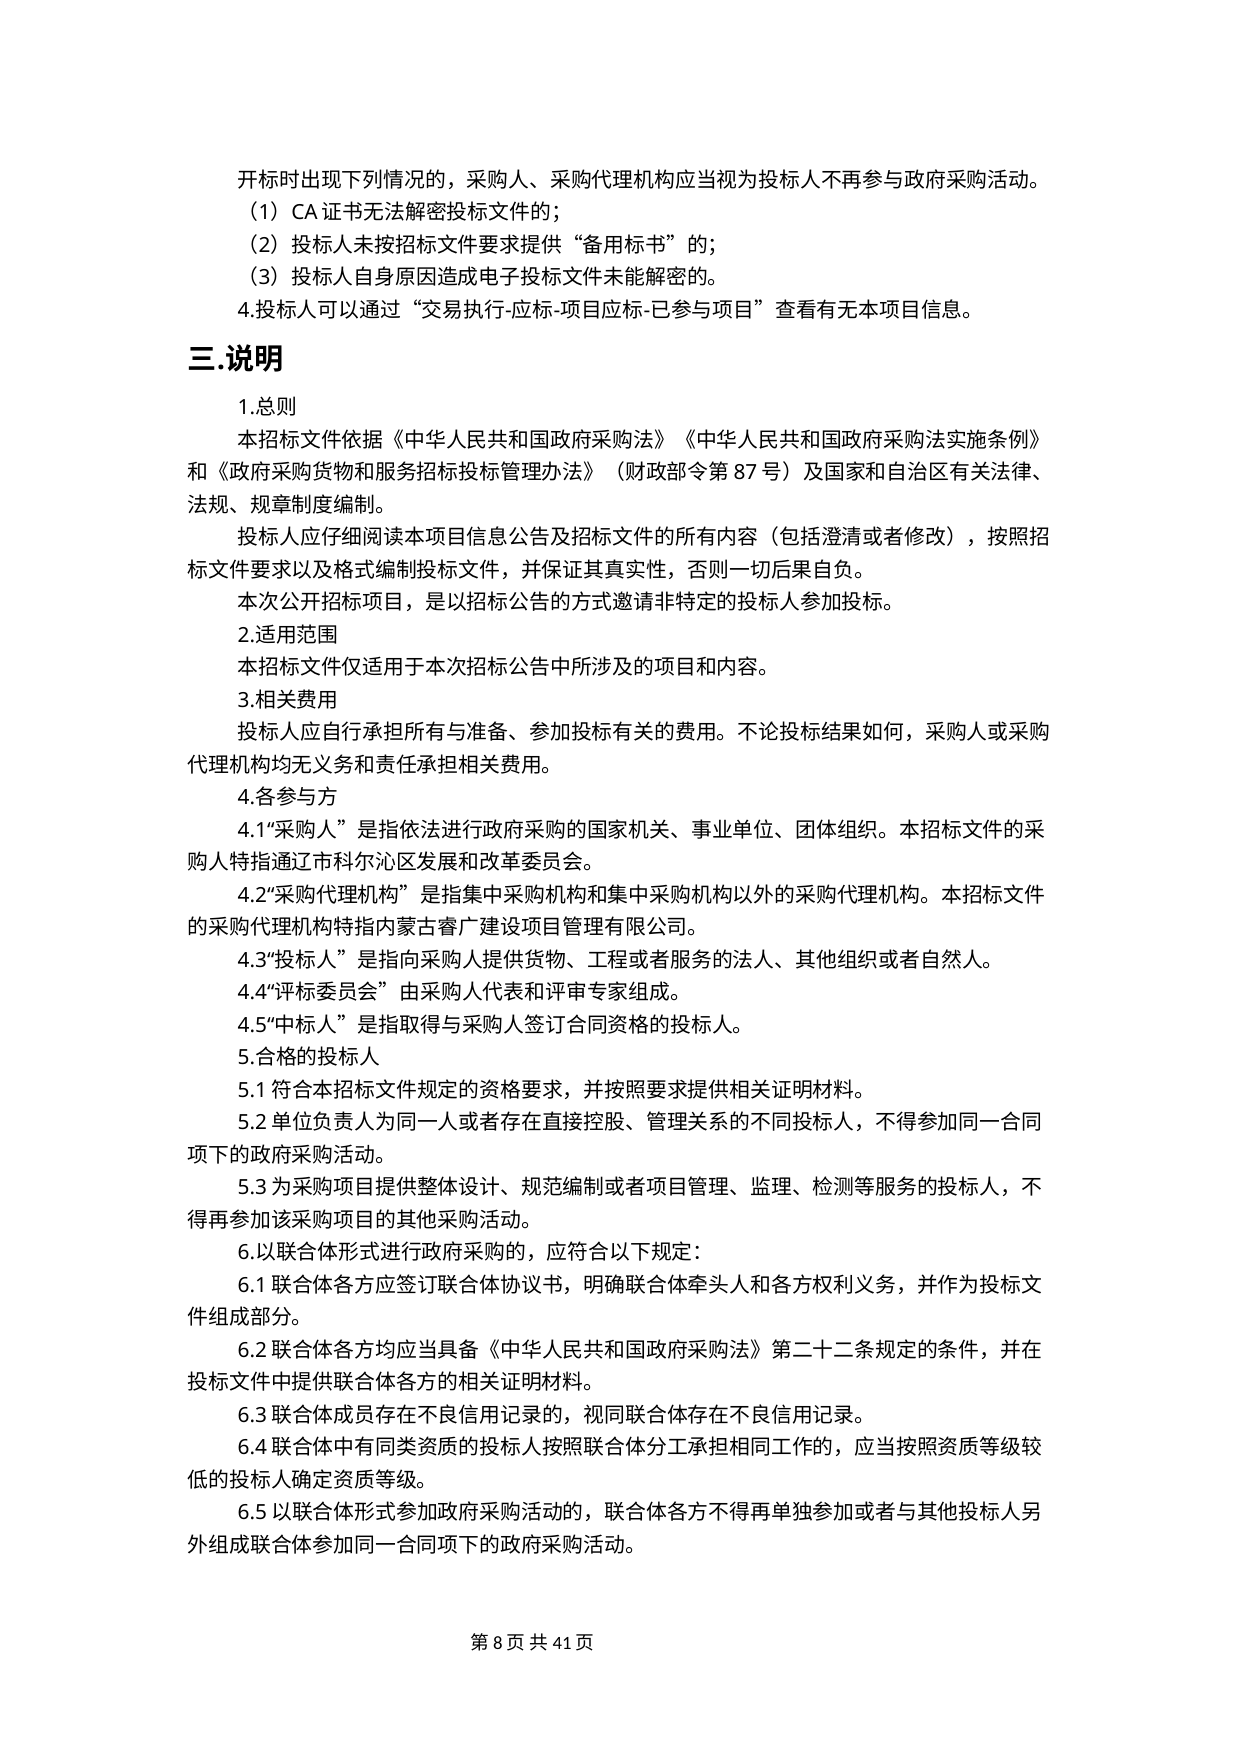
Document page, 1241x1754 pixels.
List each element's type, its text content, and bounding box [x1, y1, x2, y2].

text （2）投标人未按招标文件要求提供“备用标书”的； [187, 227, 1053, 259]
text 投标人应自行承担所有与准备、参加投标有关的费用。不论投标结果如何，采购人或采购代理机构均无义务和责任承担相关费用。 [187, 714, 1053, 779]
text 4.5“中标人”是指取得与采购人签订合同资格的投标人。 [187, 1007, 1053, 1039]
text 4.投标人可以通过“交易执行-应标-项目应标-已参与项目”查看有无本项目信息。 [187, 292, 1053, 324]
text 5.3为采购项目提供整体设计、规范编制或者项目管理、监理、检测等服务的投标人，不得再参加该采购项目的其他采购活动。 [187, 1169, 1053, 1234]
text 三.说明 [187, 324, 1053, 389]
text 本次公开招标项目，是以招标公告的方式邀请非特定的投标人参加投标。 [187, 584, 1053, 617]
text 6.4联合体中有同类资质的投标人按照联合体分工承担相同工作的，应当按照资质等级较低的投标人确定资质等级。 [187, 1429, 1053, 1494]
text 本招标文件仅适用于本次招标公告中所涉及的项目和内容。 [187, 649, 1053, 682]
text 4.2“采购代理机构”是指集中采购机构和集中采购机构以外的采购代理机构。本招标文件的采购代理机构特指内蒙古睿广建设项目管理有限公司。 [187, 877, 1053, 942]
text 6.5以联合体形式参加政府采购活动的，联合体各方不得再单独参加或者与其他投标人另外组成联合体参加同一合同项下的政府采购活动。 [187, 1494, 1053, 1559]
text 5.合格的投标人 [187, 1039, 1053, 1072]
text 4.3“投标人”是指向采购人提供货物、工程或者服务的法人、其他组织或者自然人。 [187, 942, 1053, 974]
text 6.2联合体各方均应当具备《中华人民共和国政府采购法》第二十二条规定的条件，并在投标文件中提供联合体各方的相关证明材料。 [187, 1332, 1053, 1397]
text 1.总则 [187, 389, 1053, 422]
text 4.1“采购人”是指依法进行政府采购的国家机关、事业单位、团体组织。本招标文件的采购人特指通辽市科尔沁区发展和改革委员会。 [187, 812, 1053, 877]
text 6.以联合体形式进行政府采购的，应符合以下规定： [187, 1234, 1053, 1267]
text 4.各参与方 [187, 779, 1053, 812]
text 5.2单位负责人为同一人或者存在直接控股、管理关系的不同投标人，不得参加同一合同项下的政府采购活动。 [187, 1104, 1053, 1169]
text 本招标文件依据《中华人民共和国政府采购法》《中华人民共和国政府采购法实施条例》和《政府采购货物和服务招标投标管理办法》（财政部令第87号）及国家和自治区有关法律、法规、规章制度编制。 [187, 422, 1053, 519]
text 4.4“评标委员会”由采购人代表和评审专家组成。 [187, 974, 1053, 1007]
text 6.1联合体各方应签订联合体协议书，明确联合体牵头人和各方权利义务，并作为投标文件组成部分。 [187, 1267, 1053, 1332]
text 2.适用范围 [187, 617, 1053, 649]
text 投标人应仔细阅读本项目信息公告及招标文件的所有内容（包括澄清或者修改），按照招标文件要求以及格式编制投标文件，并保证其真实性，否则一切后果自负。 [187, 519, 1053, 584]
text （3）投标人自身原因造成电子投标文件未能解密的。 [187, 259, 1053, 292]
text （1）CA证书无法解密投标文件的； [187, 194, 1053, 227]
text 开标时出现下列情况的，采购人、采购代理机构应当视为投标人不再参与政府采购活动。 [187, 162, 1053, 194]
text 6.3联合体成员存在不良信用记录的，视同联合体存在不良信用记录。 [187, 1397, 1053, 1429]
text 3.相关费用 [187, 682, 1053, 714]
text 5.1符合本招标文件规定的资格要求，并按照要求提供相关证明材料。 [187, 1072, 1053, 1104]
